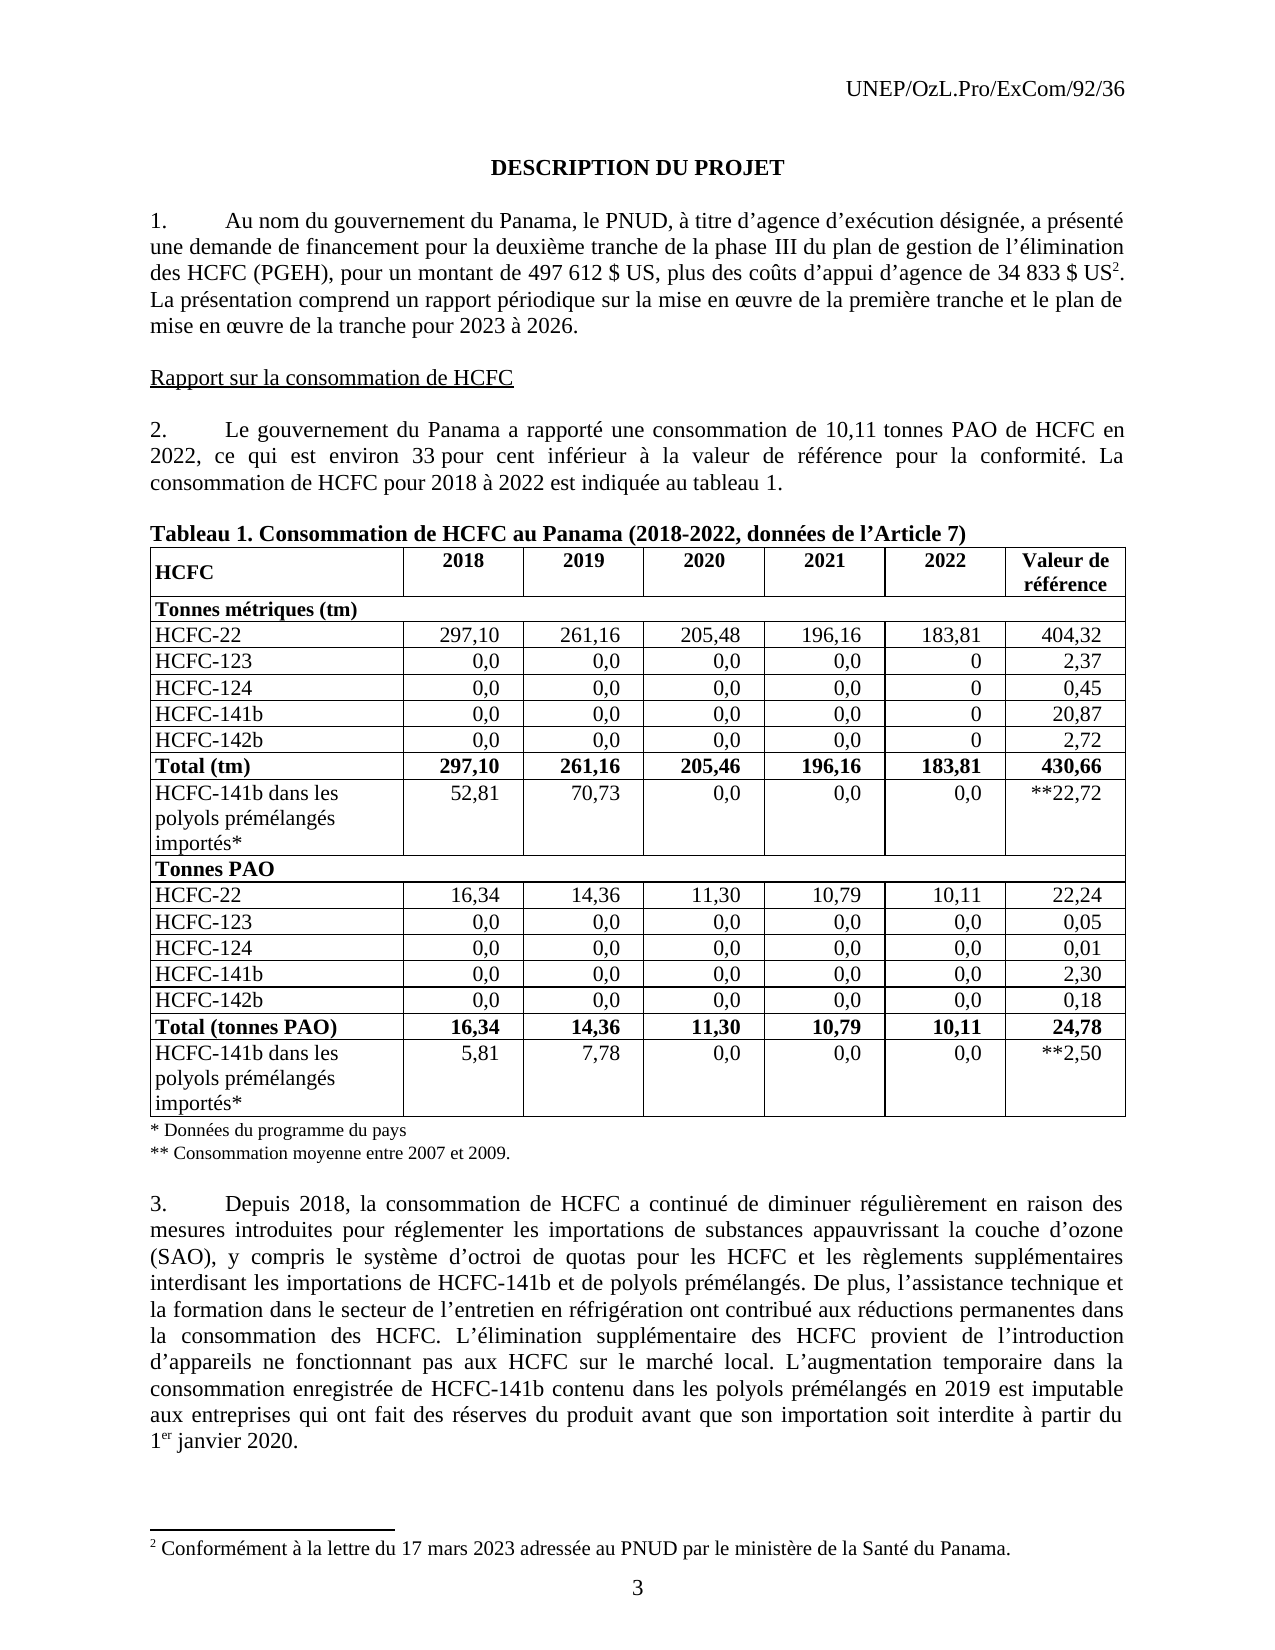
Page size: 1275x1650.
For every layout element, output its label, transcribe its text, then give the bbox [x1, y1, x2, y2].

table_header 2021 [765, 548, 884, 596]
table_cell 0,0 [644, 727, 764, 752]
table_cell 0 [886, 727, 1005, 752]
table_header 2018 [404, 548, 523, 596]
table_cell 183,81 [886, 622, 1005, 647]
table_cell Tonnes métriques (tm) [151, 597, 1125, 621]
table_cell HCFC-141b dans les polyols prémélangés importés* [151, 1040, 403, 1116]
table_cell 16,34 [404, 1014, 523, 1039]
table_cell 0,0 [524, 935, 643, 960]
table_cell 261,16 [524, 753, 643, 778]
table_cell HCFC-141b dans les polyols prémélangés importés* [151, 780, 403, 855]
table_cell HCFC-142b [151, 727, 403, 752]
table_cell 0,0 [644, 1040, 764, 1116]
table_cell Total (tm) [151, 753, 403, 778]
table_cell 404,32 [1006, 622, 1125, 647]
subtitle Le gouvernement du Panama a rapporté une consommation de 10,11 tonnes PAO de HCFC en 2022, ce qui est environ 33 pour cent inférieur à la valeur de référence pour la conformité. La consommation de HCFC pour 2018 à 2022 est indiquée au tableau 1. [150, 416, 1125, 495]
text * Données du programme du pays [150, 1119, 1125, 1140]
table_cell 11,30 [644, 1014, 764, 1039]
table_cell 0,0 [404, 961, 523, 986]
table_cell 0,0 [765, 1040, 884, 1116]
table_cell 0,0 [765, 988, 884, 1013]
table_cell HCFC-123 [151, 909, 403, 934]
table_cell 0,0 [524, 909, 643, 934]
table_cell 10,11 [886, 1014, 1005, 1039]
table_cell 0,0 [524, 675, 643, 700]
table_cell 2,30 [1006, 961, 1125, 986]
table_cell 10,79 [765, 883, 884, 908]
table_cell 52,81 [404, 780, 523, 855]
table_cell 10,79 [765, 1014, 884, 1039]
table_cell 0,0 [404, 909, 523, 934]
table_cell 0 [886, 648, 1005, 673]
table_cell 0,0 [644, 675, 764, 700]
table_cell 297,10 [404, 753, 523, 778]
table_cell 0,0 [886, 1040, 1005, 1116]
table_cell 0,0 [524, 961, 643, 986]
table_cell 0,0 [765, 701, 884, 726]
table_header 2022 [886, 548, 1005, 596]
table_cell 0,0 [524, 648, 643, 673]
table_cell 0,0 [765, 675, 884, 700]
text DESCRIPTION DU PROJET [150, 154, 1125, 180]
table_cell 0,0 [765, 648, 884, 673]
subtitle Au nom du gouvernement du Panama, le PNUD, à titre d’agence d’exécution désignée, a présenté une demande de financement pour la deuxième tranche de la phase III du plan de gestion de l’élimination des HCFC (PGEH), pour un montant de 497 612 $ US, plus des coûts d’appui d’agence de 34 833 $ US. La présentation comprend un rapport périodique sur la mise en œuvre de la première tranche et le plan de mise en œuvre de la tranche pour 2023 à 2026. [150, 207, 1125, 338]
table_cell 0,0 [644, 648, 764, 673]
table_cell 0,0 [404, 935, 523, 960]
table_header Valeur de référence [1006, 548, 1125, 596]
table_cell HCFC-123 [151, 648, 403, 673]
table_cell HCFC-22 [151, 622, 403, 647]
table_cell 0,0 [644, 935, 764, 960]
table_cell 0 [886, 675, 1005, 700]
text Rapport sur la consommation de HCFC [150, 363, 1125, 390]
table_cell 0,05 [1006, 909, 1125, 934]
table_cell 205,46 [644, 753, 764, 778]
table_cell HCFC-142b [151, 988, 403, 1013]
text ** Consommation moyenne entre 2007 et 2009. [150, 1142, 1125, 1164]
table_cell 297,10 [404, 622, 523, 647]
table_cell 10,11 [886, 883, 1005, 908]
table_cell 0,0 [644, 988, 764, 1013]
table_cell 0 [886, 701, 1005, 726]
table_cell 0,0 [765, 909, 884, 934]
table_header HCFC [151, 548, 403, 596]
table_cell 0,0 [644, 780, 764, 855]
table_cell 70,73 [524, 780, 643, 855]
table_cell HCFC-141b [151, 701, 403, 726]
table_cell 16,34 [404, 883, 523, 908]
table_cell 7,78 [524, 1040, 643, 1116]
table_cell 183,81 [886, 753, 1005, 778]
table_cell 0,0 [886, 909, 1005, 934]
table_cell 0,0 [644, 961, 764, 986]
table_cell 11,30 [644, 883, 764, 908]
table_cell 0,0 [404, 701, 523, 726]
table_cell 20,87 [1006, 701, 1125, 726]
table_cell 0,45 [1006, 675, 1125, 700]
table_cell 14,36 [524, 1014, 643, 1039]
table_cell 0,0 [765, 780, 884, 855]
table_cell HCFC-124 [151, 675, 403, 700]
table_cell 5,81 [404, 1040, 523, 1116]
table_header 2019 [524, 548, 643, 596]
table_cell 0,0 [404, 988, 523, 1013]
table_cell **2,50 [1006, 1040, 1125, 1116]
table_cell HCFC-124 [151, 935, 403, 960]
table_cell 24,78 [1006, 1014, 1125, 1039]
text Tableau 1. Consommation de HCFC au Panama (2018-2022, données de l’Article 7) [150, 520, 1125, 547]
table_cell 0,0 [886, 935, 1005, 960]
table_cell 22,24 [1006, 883, 1125, 908]
table_cell 0,0 [886, 780, 1005, 855]
table_cell HCFC-22 [151, 883, 403, 908]
table_cell Tonnes PAO [151, 856, 1125, 881]
table_cell HCFC-141b [151, 961, 403, 986]
table_cell 261,16 [524, 622, 643, 647]
table_cell 2,37 [1006, 648, 1125, 673]
table_cell 430,66 [1006, 753, 1125, 778]
table_cell 0,0 [404, 727, 523, 752]
table_cell 196,16 [765, 622, 884, 647]
table_cell 2,72 [1006, 727, 1125, 752]
subtitle Depuis 2018, la consommation de HCFC a continué de diminuer régulièrement en raison des mesures introduites pour réglementer les importations de substances appauvrissant la couche d’ozone (SAO), y compris le système d’octroi de quotas pour les HCFC et les règlements supplémentaires interdisant les importations de HCFC-141b et de polyols prémélangés. De plus, l’assistance technique et la formation dans le secteur de l’entretien en réfrigération ont contribué aux réductions permanentes dans la consommation des HCFC. L’élimination supplémentaire des HCFC provient de l’introduction d’appareils ne fonctionnant pas aux HCFC sur le marché local. L’augmentation temporaire dans la consommation enregistrée de HCFC-141b contenu dans les polyols prémélangés en 2019 est imputable aux entreprises qui ont fait des réserves du produit avant que son importation soit interdite à partir du 1er janvier 2020. [150, 1190, 1125, 1454]
table_cell 14,36 [524, 883, 643, 908]
table_cell 0,0 [524, 701, 643, 726]
table_cell 0,0 [765, 935, 884, 960]
table_cell 196,16 [765, 753, 884, 778]
table_cell **22,72 [1006, 780, 1125, 855]
table_cell 0,0 [644, 909, 764, 934]
table_cell Total (tonnes PAO) [151, 1014, 403, 1039]
table_cell 0,0 [886, 988, 1005, 1013]
table_cell 0,0 [524, 727, 643, 752]
table_cell 0,0 [404, 648, 523, 673]
table_cell 0,18 [1006, 988, 1125, 1013]
table_cell 0,0 [644, 701, 764, 726]
table_cell 0,01 [1006, 935, 1125, 960]
table_header 2020 [644, 548, 764, 596]
table_cell 205,48 [644, 622, 764, 647]
table_cell 0,0 [886, 961, 1005, 986]
table_cell 0,0 [524, 988, 643, 1013]
table_cell 0,0 [765, 727, 884, 752]
table_cell 0,0 [765, 961, 884, 986]
table_cell 0,0 [404, 675, 523, 700]
